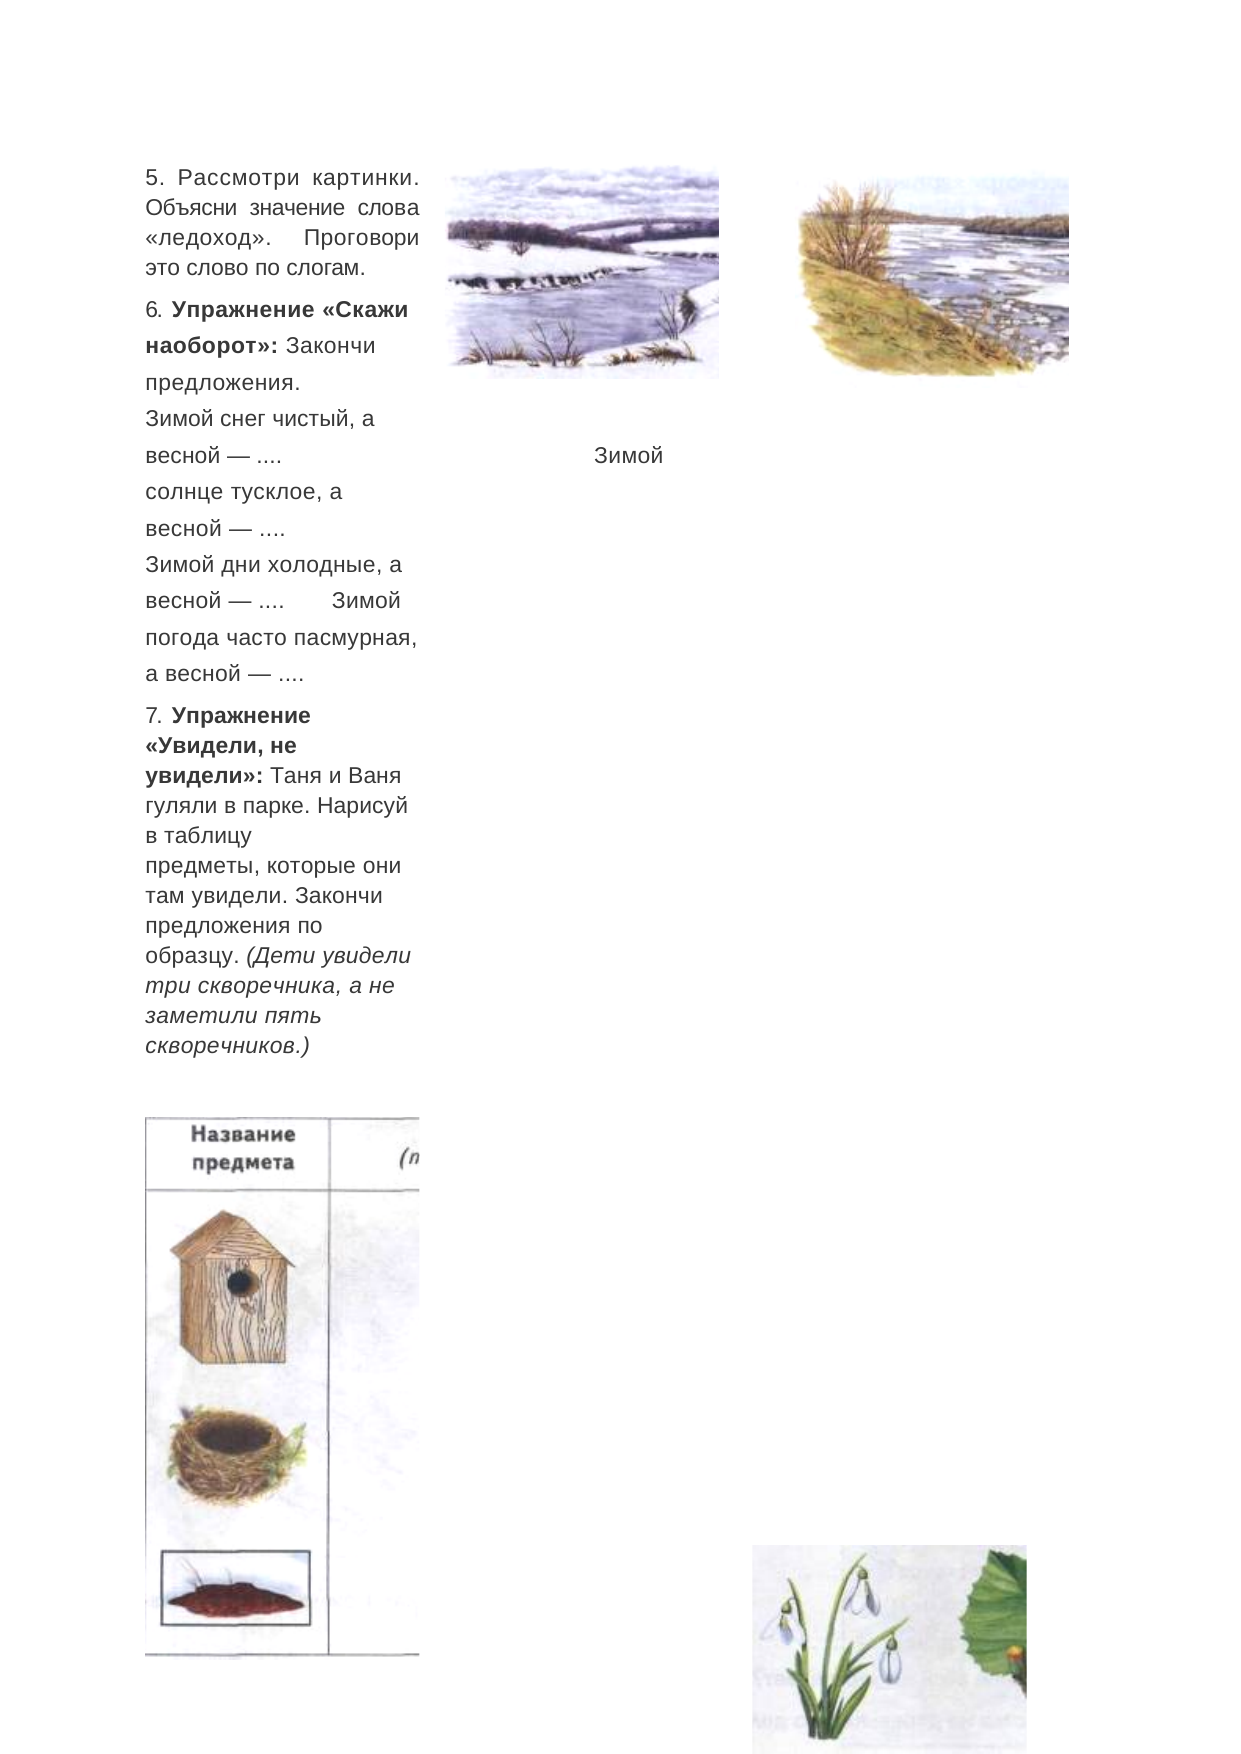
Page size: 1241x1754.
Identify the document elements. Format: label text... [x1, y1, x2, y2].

text 7. Упражнение «Увидели, не увидели»: Таня и Ваня гуляли в парке. Нарисуй в таблицу предметы, которые они там увидели. Закончи предложения по образцу. (Дети увидели три скворечника, а не заметили пять скворечников.) [145, 699, 419, 1059]
picture [145, 1117, 420, 1660]
text 6. Упражнение «Скажи наоборот»: Закончи предложения. [145, 288, 419, 397]
picture [444, 154, 719, 379]
text Зимой снег чистый, а весной — .... Зимой солнце тусклое, а весной — .... [145, 397, 419, 543]
text Зимой дни холодные, а весной — .... Зимой погода часто пасмурная, а весной — .... [145, 543, 419, 689]
picture [794, 150, 1069, 388]
text 5. Рассмотри картинки. Объясни значение слова «ледоход». Проговори это слово по слогам. [145, 161, 419, 281]
picture [752, 1545, 1027, 1754]
